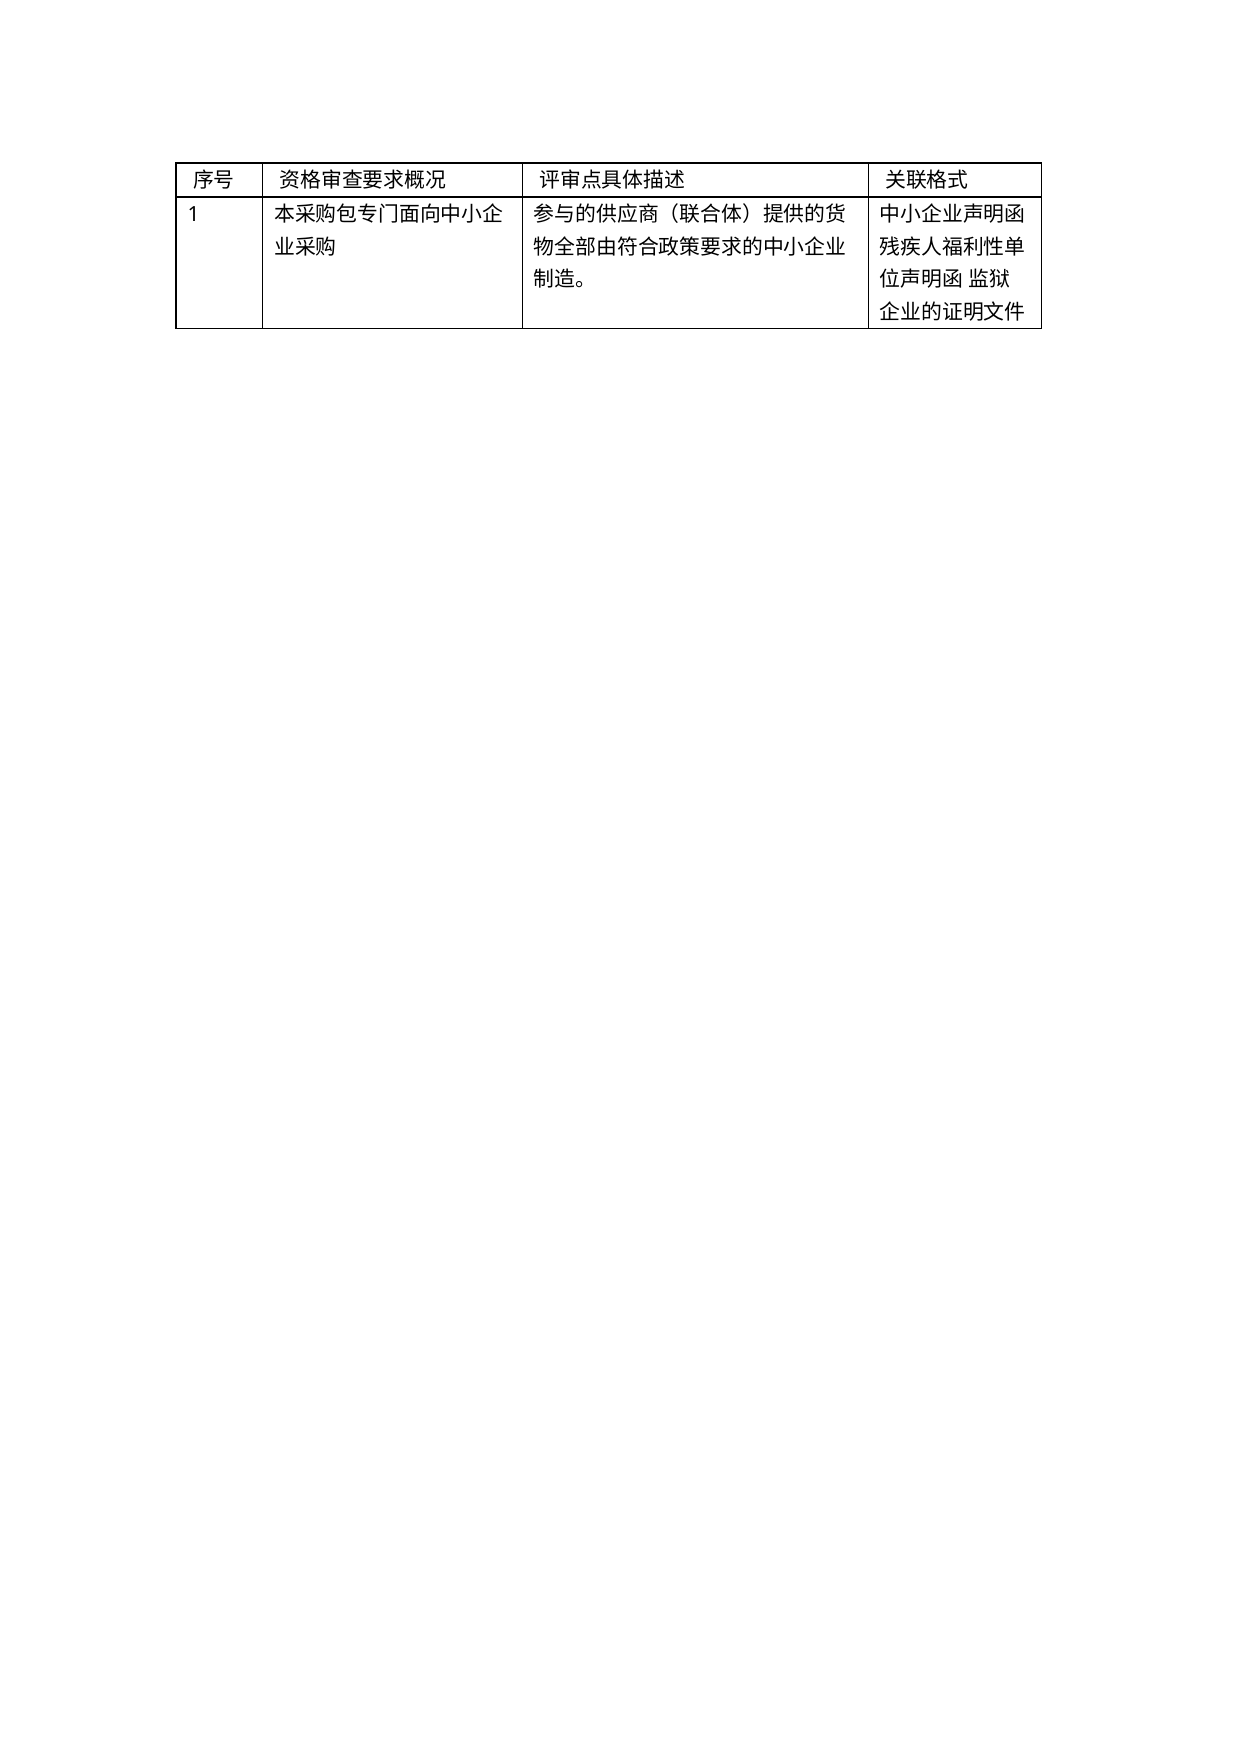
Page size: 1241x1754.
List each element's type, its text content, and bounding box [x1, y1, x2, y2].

table_cell 中小企业声明函 残疾人福利性单位声明函 监狱企业的证明文件 [869, 198, 1041, 328]
table_cell 参与的供应商（联合体）提供的货物全部由符合政策要求的中小企业制造。 [523, 198, 868, 328]
table_header 评审点具体描述 [523, 164, 868, 196]
table_cell 本采购包专门面向中小企业采购 [263, 198, 522, 328]
table_header 关联格式 [869, 164, 1041, 196]
table_header 序号 [177, 164, 262, 196]
table_cell 1 [177, 198, 262, 328]
table_header 资格审查要求概况 [263, 164, 522, 196]
